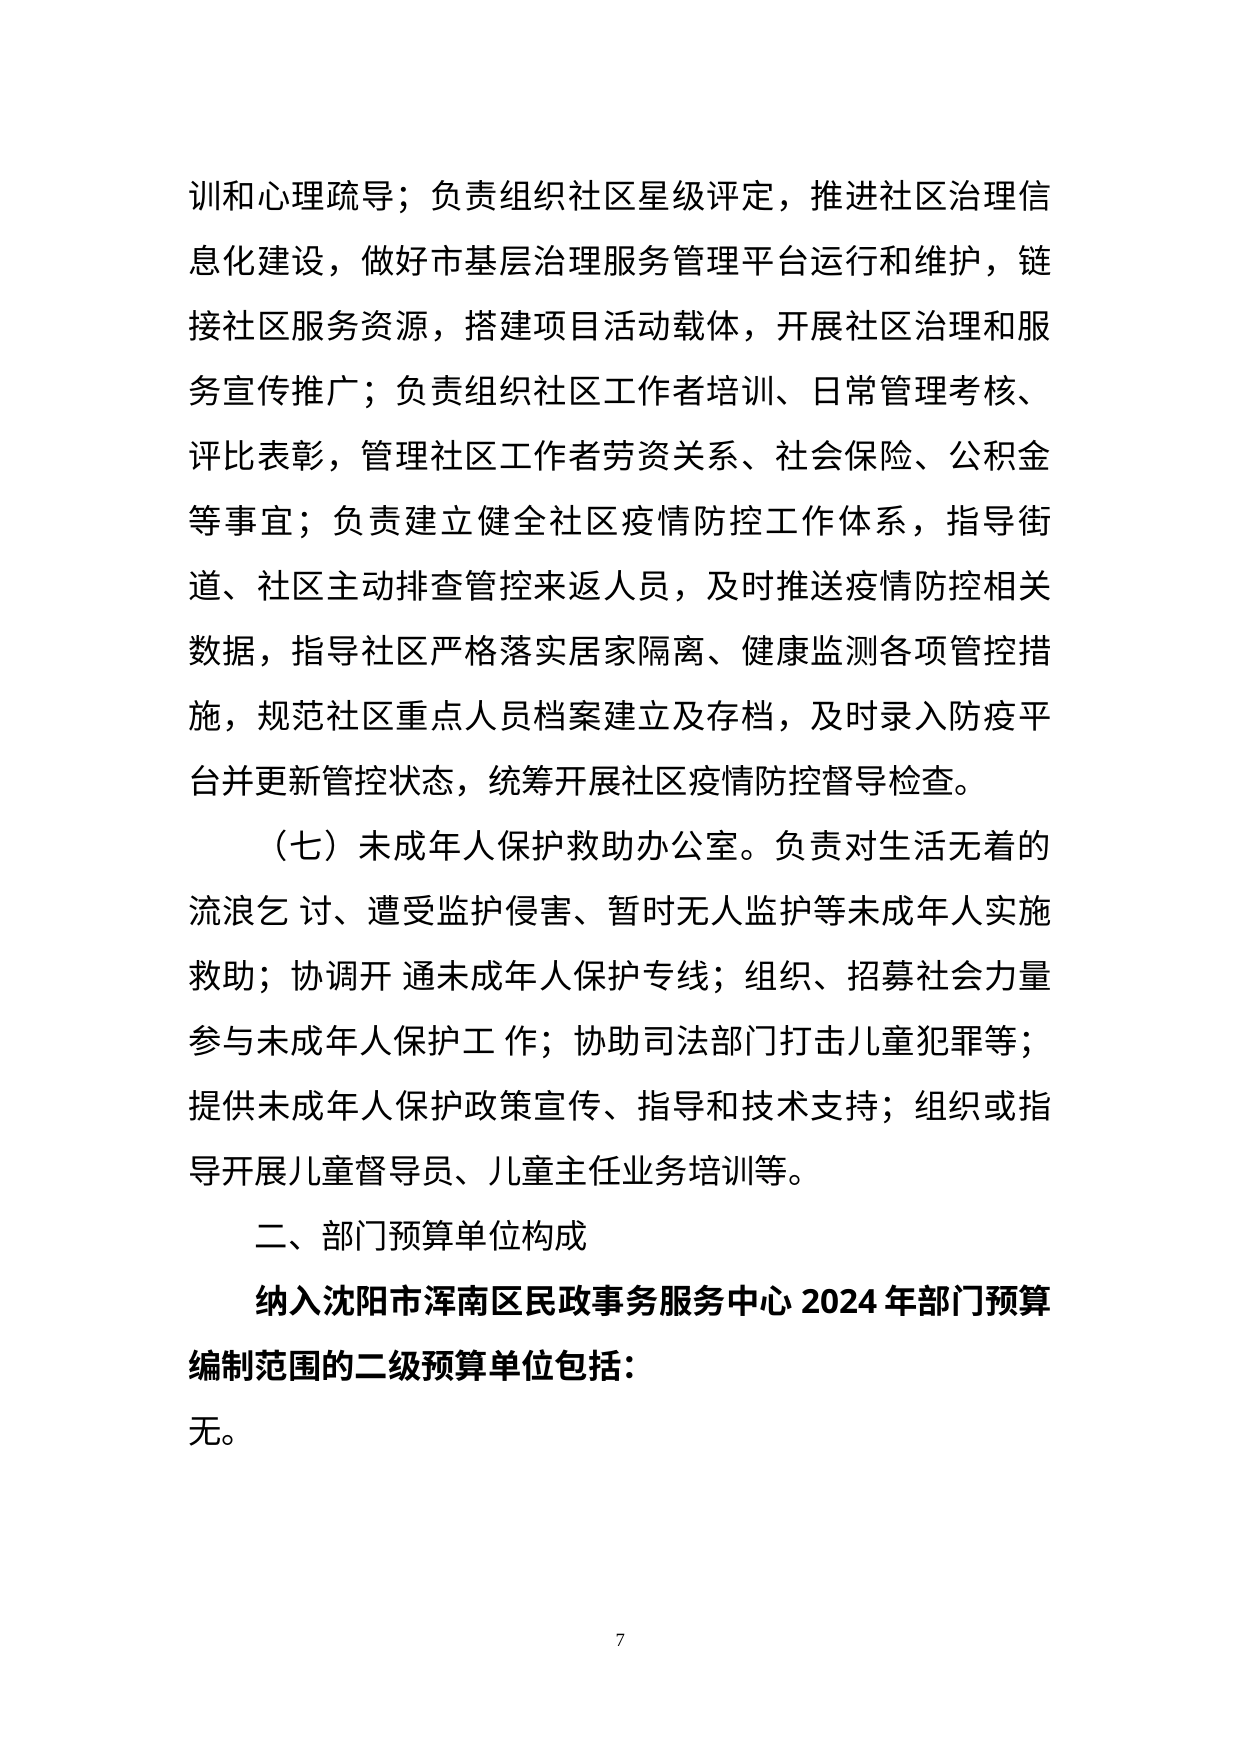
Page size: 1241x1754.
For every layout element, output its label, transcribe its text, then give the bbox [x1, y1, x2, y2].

text 纳入沈阳市浑南区民政事务服务中心2024年部门预算编制范围的二级预算单位包括： [188, 1267, 1052, 1397]
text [188, 162, 1052, 812]
list 无。 [188, 1397, 1052, 1462]
text （七）未成年人保护救助办公室。负责对生活无着的流浪乞 讨、遭受监护侵害、暂时无人监护等未成年人实施救助；协调开 通未成年人保护专线；组织、招募社会力量参与未成年人保护工 作；协助司法部门打击儿童犯罪等；提供未成年人保护政策宣传、指导和技术支持；组织或指导开展儿童督导员、儿童主任业务培训等。 [188, 812, 1052, 1202]
text 二、部门预算单位构成 [188, 1202, 1052, 1267]
